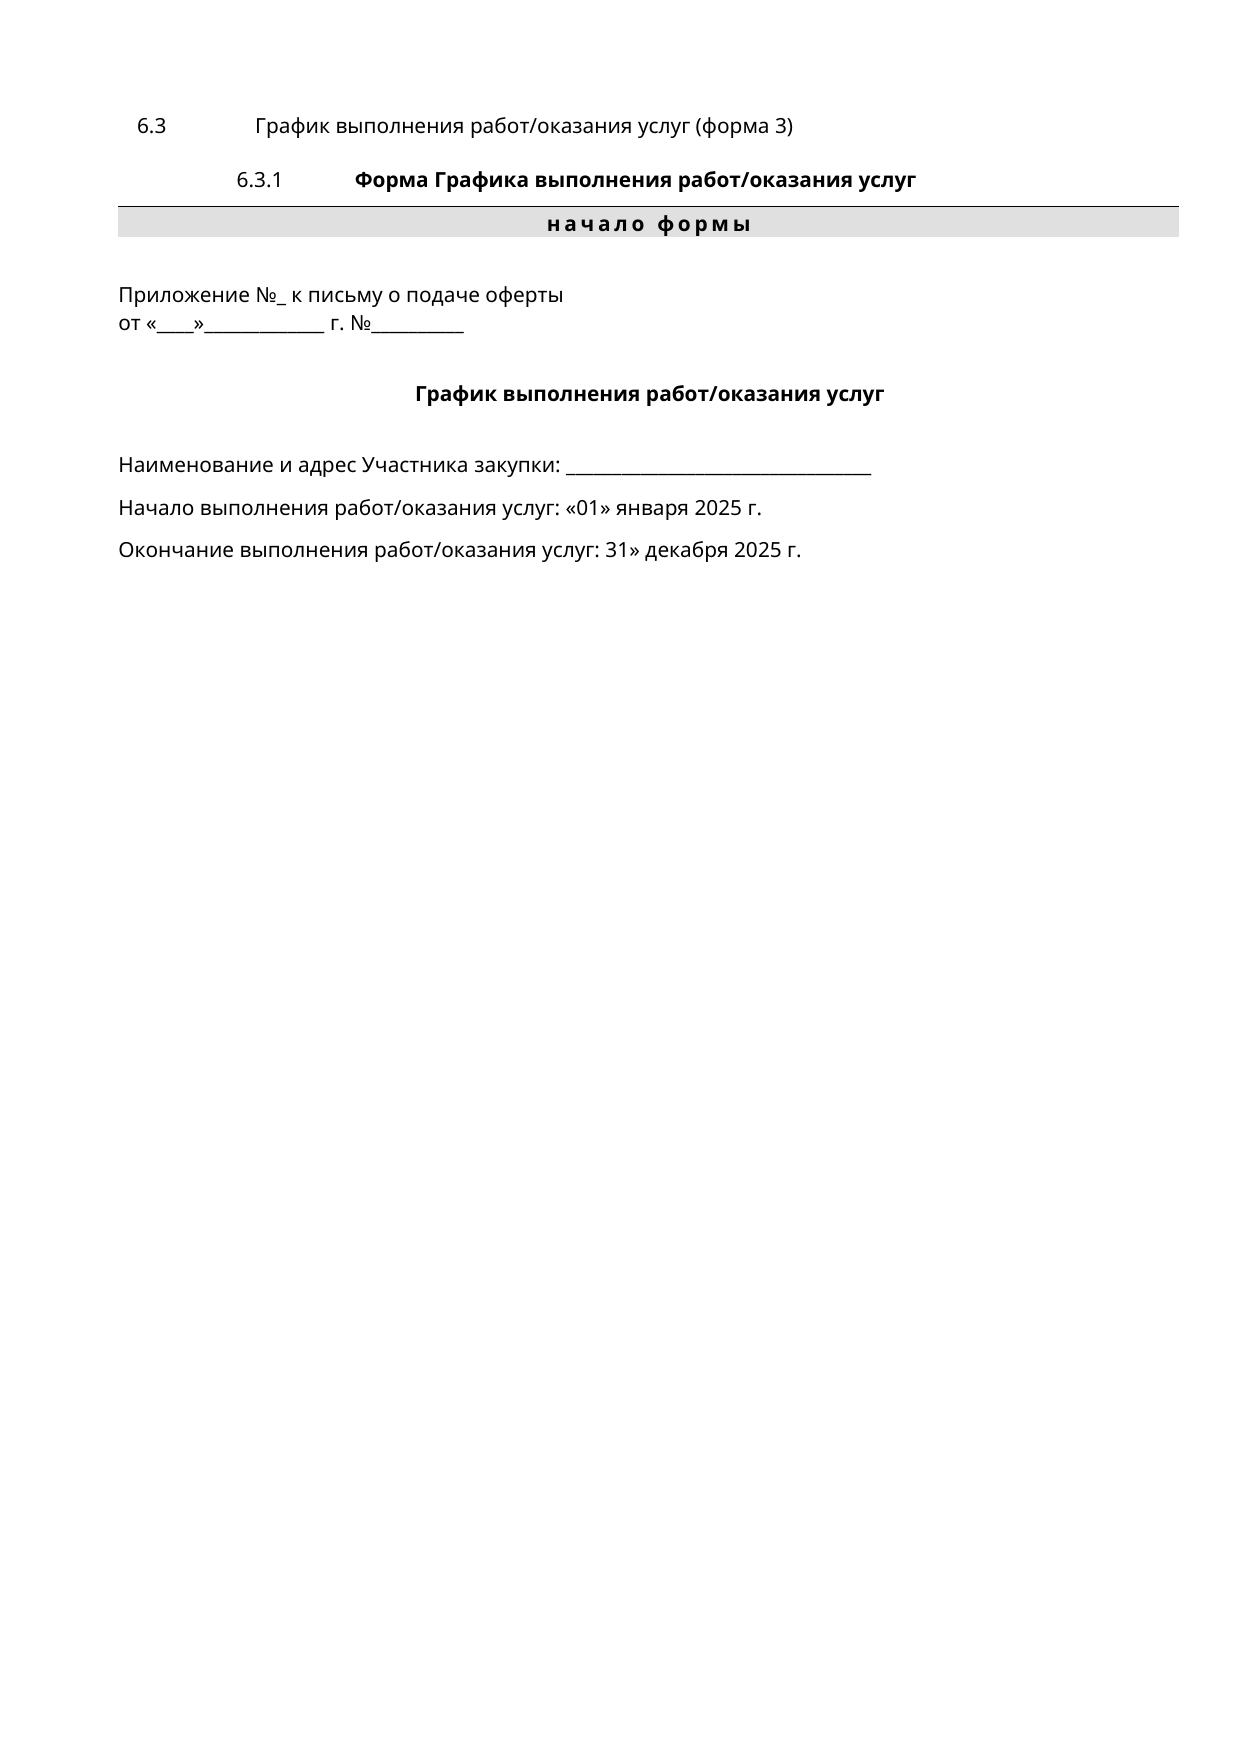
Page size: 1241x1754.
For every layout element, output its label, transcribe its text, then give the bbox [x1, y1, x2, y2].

text Окончание выполнения работ/оказания услуг: 31» декабря 2025 г. [118, 536, 1181, 564]
list Форма Графика выполнения работ/оказания услуг [236, 165, 1181, 193]
text График выполнения работ/оказания услуг [118, 379, 1181, 408]
text начало формы [118, 207, 1179, 237]
text Приложение №_ к письму о подаче оферты от «____»_____________ г. №__________ [118, 280, 1181, 337]
text Наименование и адрес Участника закупки: _________________________________ [118, 450, 1181, 479]
subtitle График выполнения работ/оказания услуг (форма 3) [137, 111, 1181, 140]
text Начало выполнения работ/оказания услуг: «01» января 2025 г. [118, 493, 1181, 521]
